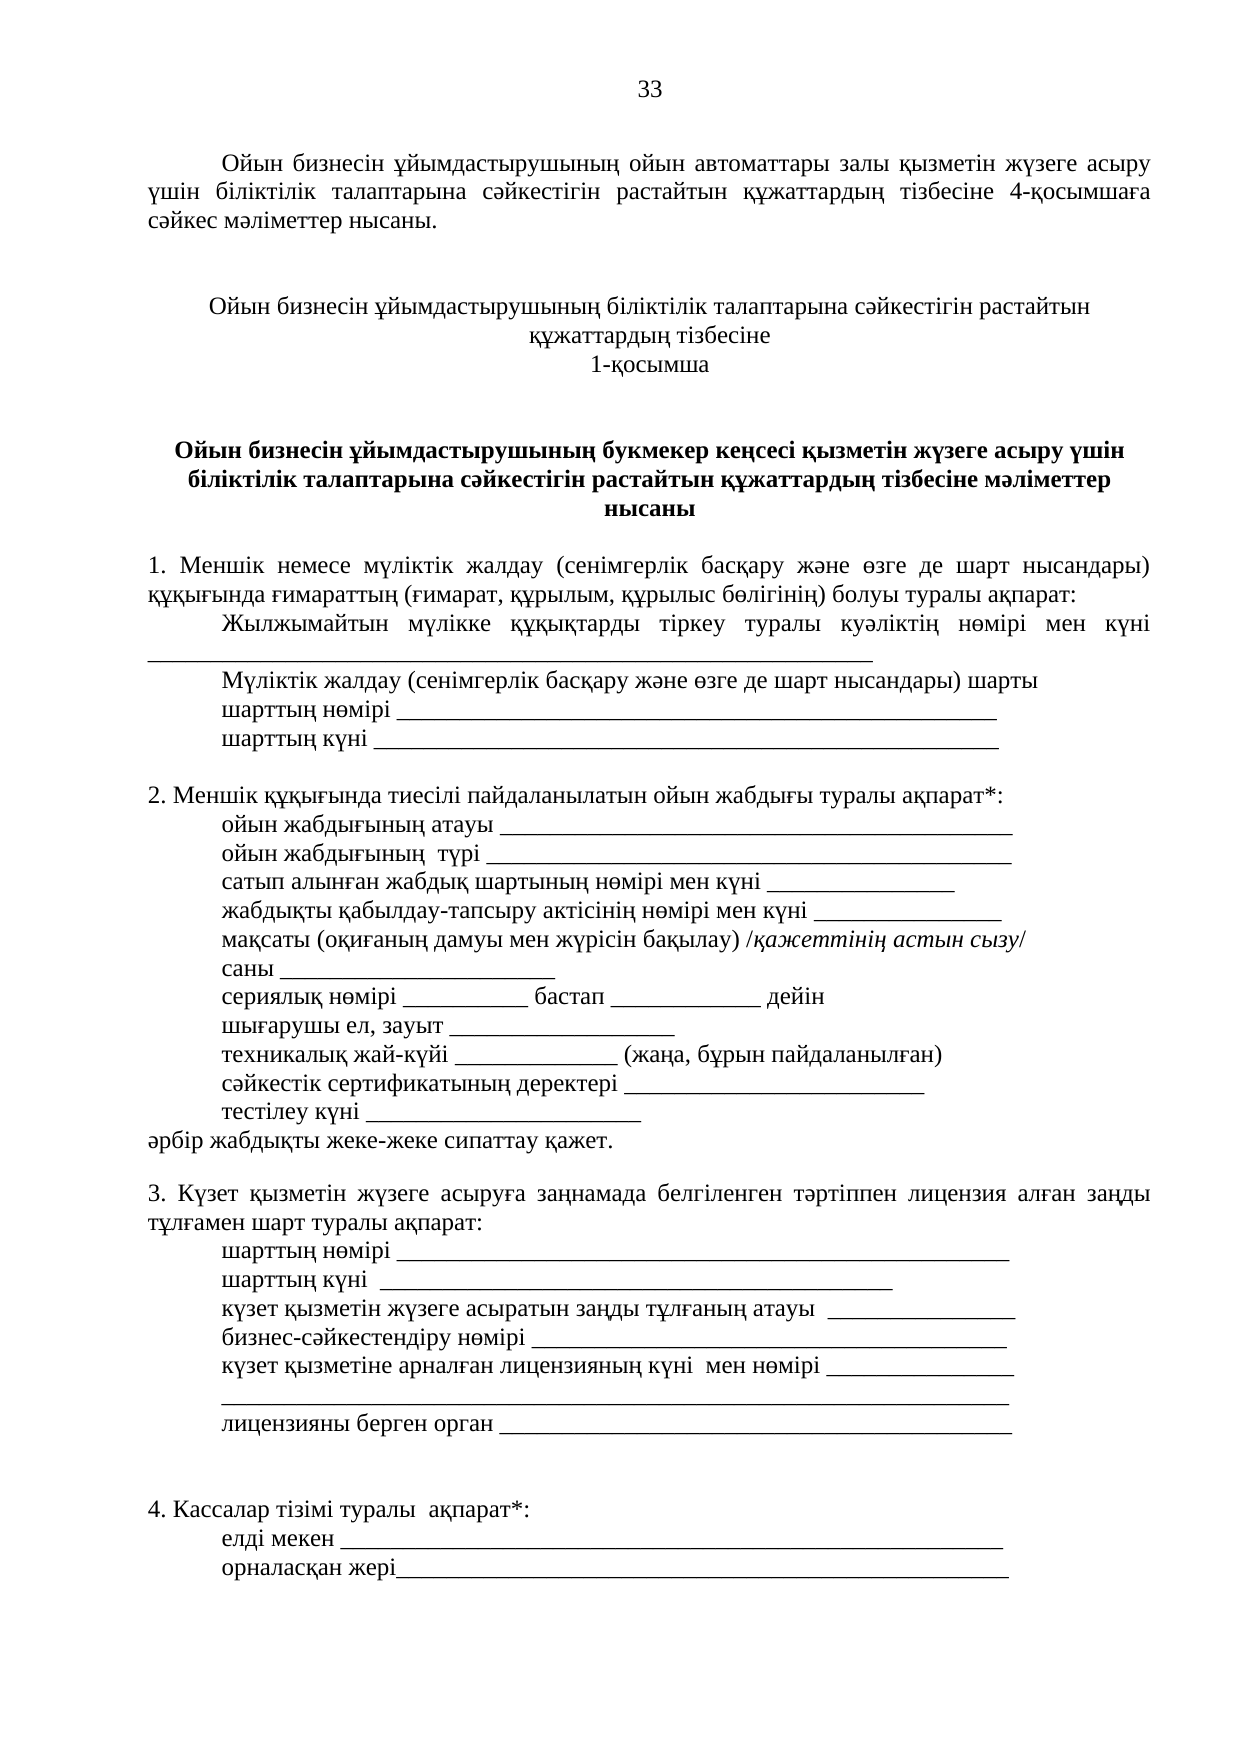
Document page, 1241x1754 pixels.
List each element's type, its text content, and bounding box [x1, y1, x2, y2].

text саны ______________________ [148, 953, 1152, 981]
text шығарушы ел, зауыт __________________ [148, 1010, 1152, 1039]
text сатып алынған жабдық шартының нөмірі мен күні _______________ [148, 866, 1152, 895]
text мақсаты (оқиғаның дамуы мен жүрісін бақылау) /қажеттінің астын сызу/ [221, 924, 1152, 953]
text 2. Меншік құқығында тиесілі пайдаланылатын ойын жабдығы туралы ақпарат*: [148, 780, 1152, 809]
text техникалық жай-күйі _____________ (жаңа, бұрын пайдаланылған) [148, 1039, 1152, 1068]
text күзет қызметін жүзеге асыратын заңды тұлғаның атауы _______________ [148, 1293, 1152, 1322]
text Мүліктік жалдау (сенімгерлік басқару және өзге де шарт нысандары) шарты [148, 665, 1152, 694]
text Ойын бизнесін ұйымдастырушының ойын автоматтары залы қызметін жүзеге асыру үшін біліктілік талаптарына сәйкестігін растайтын құжаттардың тізбесіне 4-қосымшаға сәйкес мәліметтер нысаны. [148, 148, 1152, 234]
text сериялық нөмірі __________ бастап ____________ дейін [148, 981, 1152, 1010]
text _______________________________________________________________ [148, 1379, 1152, 1408]
text сәйкестік сертификатының деректері ________________________ [148, 1068, 1152, 1096]
text 1-қосымша [148, 349, 1152, 378]
text тестілеу күні ______________________ [148, 1096, 1152, 1125]
text Ойын бизнесін ұйымдастырушының букмекер кеңсесі қызметін жүзеге асыру үшін біліктілік талаптарына сәйкестігін растайтын құжаттардың тізбесіне мәліметтер нысаны [148, 435, 1152, 521]
text елді мекен _____________________________________________________ [148, 1523, 1152, 1552]
text ойын жабдығының атауы _________________________________________ [148, 809, 1152, 838]
text жабдықты қабылдау-тапсыру актісінің нөмірі мен күні _______________ [221, 895, 1152, 924]
text 4. Кассалар тізімі туралы ақпарат*: [148, 1494, 1152, 1523]
text Ойын бизнесін ұйымдастырушының біліктілік талаптарына сәйкестігін растайтын құжаттардың тізбесіне [148, 291, 1152, 349]
text Жылжымайтын мүлікке құқықтарды тіркеу туралы куәліктің нөмірі мен күні __________________________________________________________ [148, 608, 1152, 665]
text күзет қызметіне арналған лицензияның күні мен нөмірі _______________ [148, 1351, 1152, 1379]
text шарттың нөмірі ________________________________________________ [148, 694, 1152, 723]
text шарттың нөмірі _________________________________________________ [148, 1236, 1152, 1264]
text ойын жабдығының түрі __________________________________________ [148, 838, 1152, 866]
text 3. Күзет қызметін жүзеге асыруға заңнамада белгіленген тәртіппен лицензия алған заңды тұлғамен шарт туралы ақпарат: [148, 1178, 1152, 1236]
text 1. Меншік немесе мүліктік жалдау (сенімгерлік басқару және өзге де шарт нысандары) құқығында ғимараттың (ғимарат, құрылым, құрылыс бөлігінің) болуы туралы ақпарат: [148, 550, 1152, 608]
text лицензияны берген орган _________________________________________ [148, 1408, 1152, 1437]
text шарттың күні __________________________________________________ [148, 723, 1152, 751]
text шарттың күні _________________________________________ [148, 1264, 1152, 1293]
text орналасқан жері_________________________________________________ [148, 1552, 1152, 1581]
text бизнес-сәйкестендіру нөмірі ______________________________________ [148, 1322, 1152, 1351]
text әрбір жабдықты жеке-жеке сипаттау қажет. [148, 1125, 1152, 1154]
